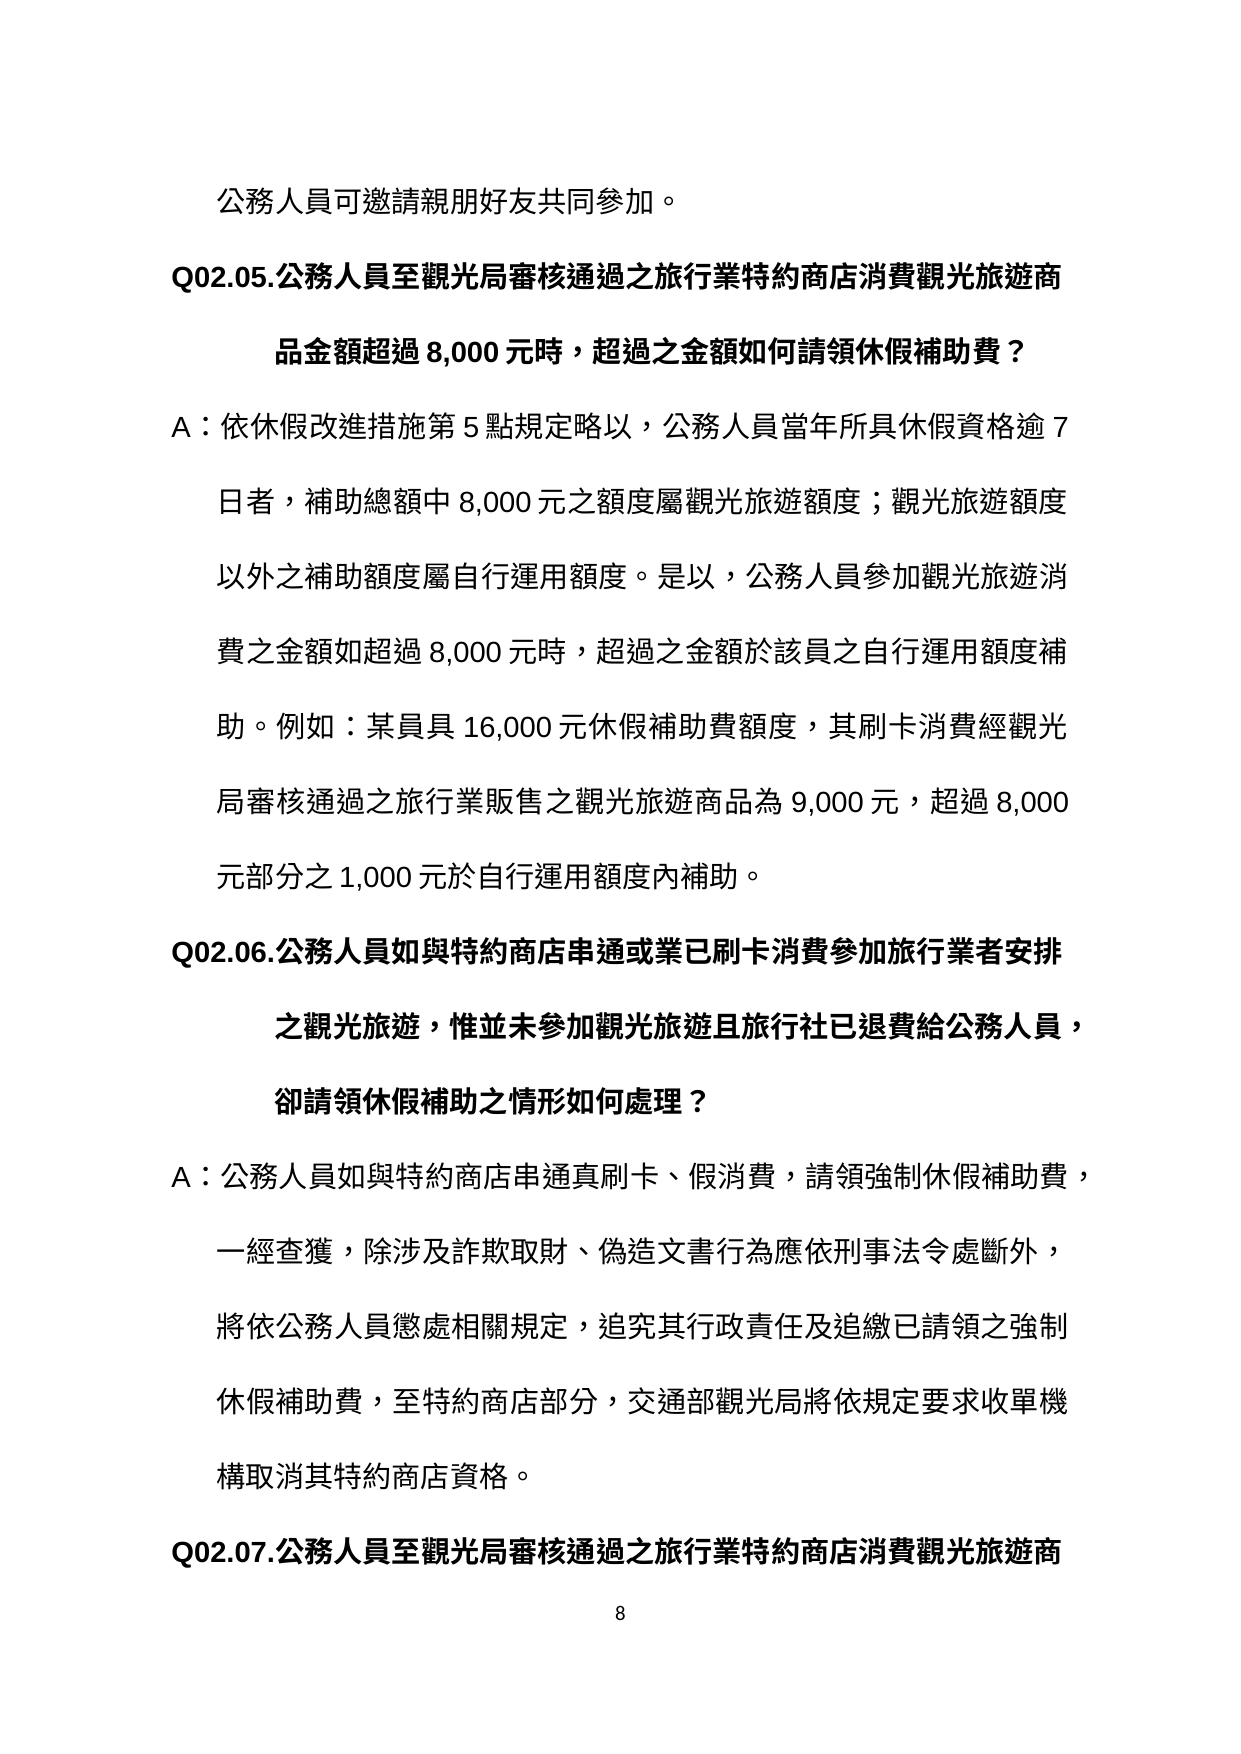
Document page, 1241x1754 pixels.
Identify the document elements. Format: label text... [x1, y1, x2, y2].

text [171, 162, 1069, 237]
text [171, 1512, 1069, 1587]
text A：公務人員如與特約商店串通真刷卡、假消費，請領強制休假補助費，一經查獲，除涉及詐欺取財、偽造文書行為應依刑事法令處斷外，將依公務人員懲處相關規定，追究其行政責任及追繳已請領之強制休假補助費，至特約商店部分，交通部觀光局將依規定要求收單機構取消其特約商店資格。 [171, 1137, 1069, 1512]
text Q02.05.公務人員至觀光局審核通過之旅行業特約商店消費觀光旅遊商品金額超過8,000元時，超過之金額如何請領休假補助費？ [171, 237, 1069, 387]
text A：依休假改進措施第5點規定略以，公務人員當年所具休假資格逾7日者，補助總額中8,000元之額度屬觀光旅遊額度；觀光旅遊額度以外之補助額度屬自行運用額度。是以，公務人員參加觀光旅遊消費之金額如超過8,000元時，超過之金額於該員之自行運用額度補助。例如：某員具16,000元休假補助費額度，其刷卡消費經觀光局審核通過之旅行業販售之觀光旅遊商品為9,000元，超過8,000元部分之1,000元於自行運用額度內補助。 [171, 387, 1069, 912]
text Q02.06.公務人員如與特約商店串通或業已刷卡消費參加旅行業者安排之觀光旅遊，惟並未參加觀光旅遊且旅行社已退費給公務人員，卻請領休假補助之情形如何處理？ [171, 912, 1069, 1137]
